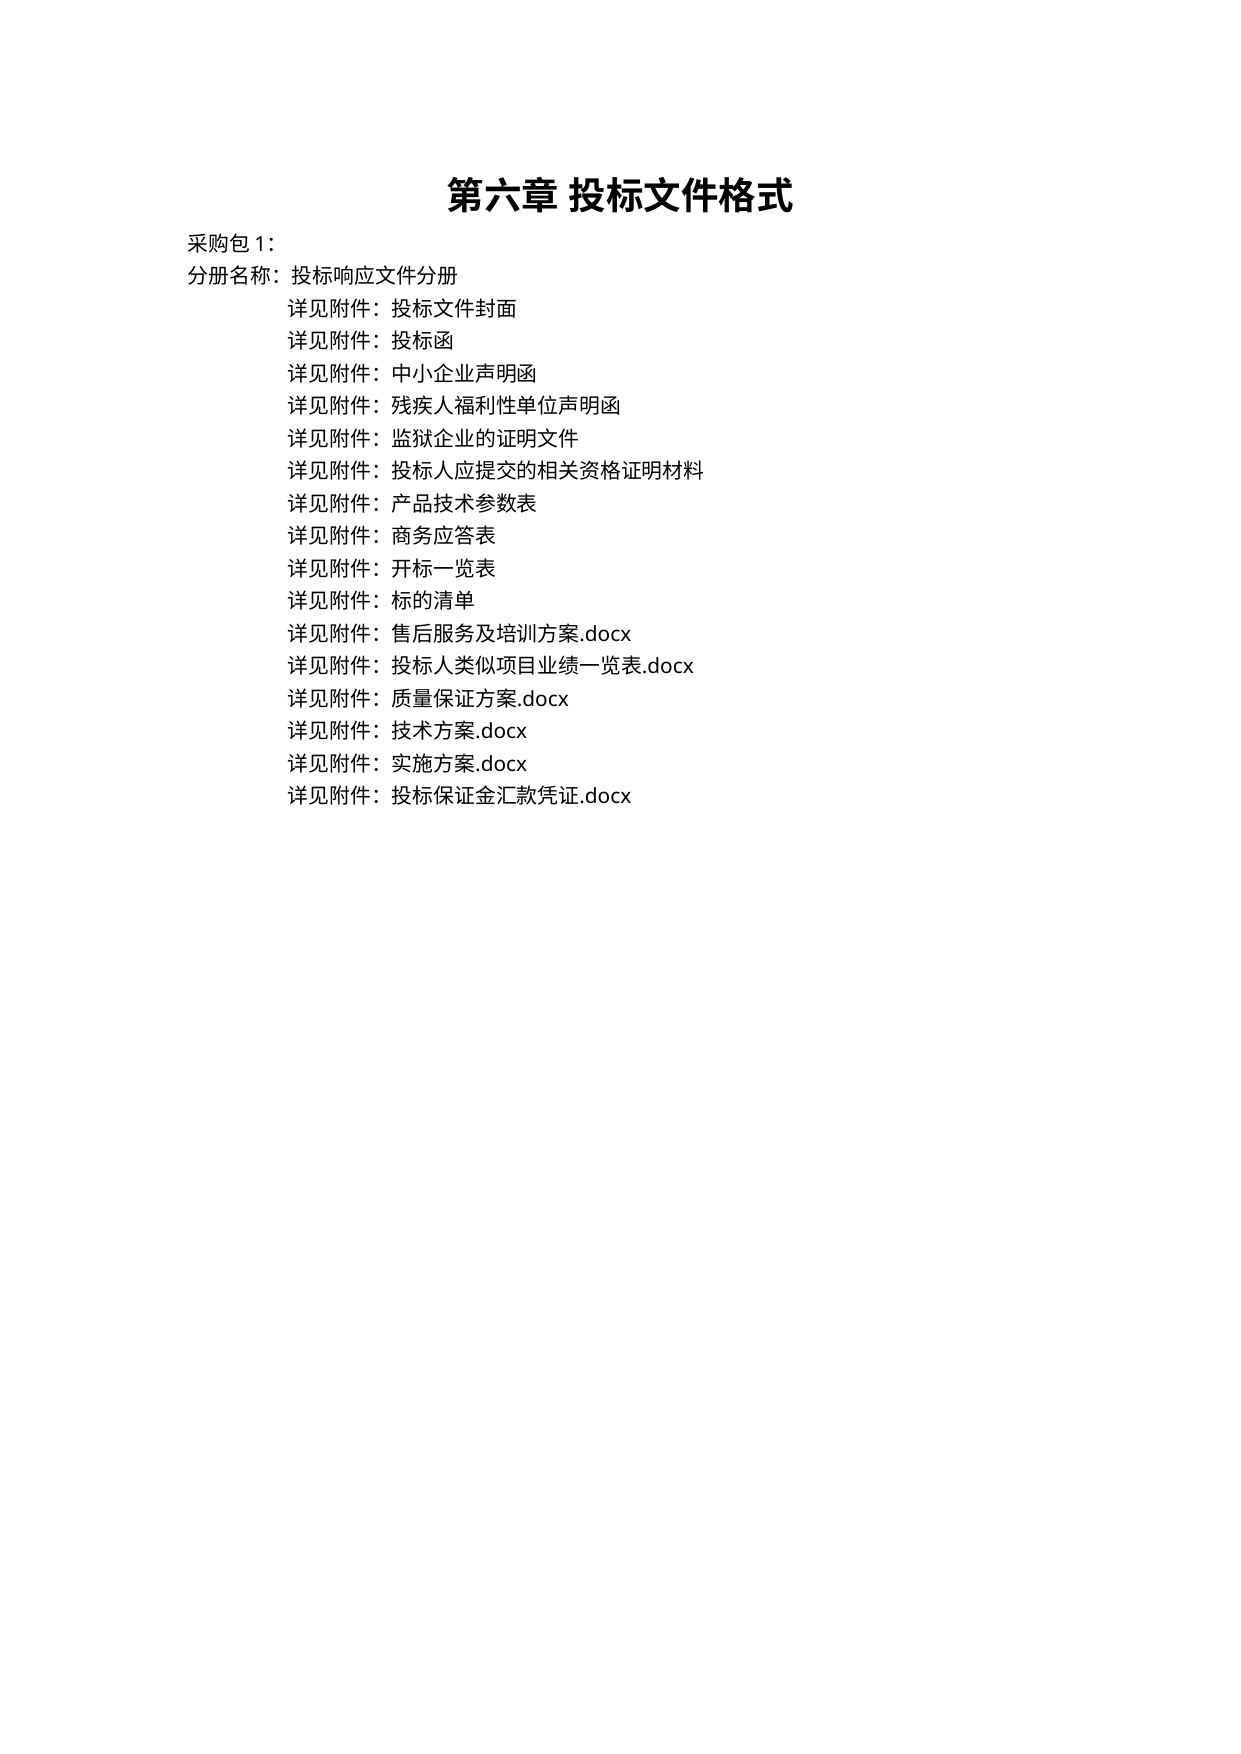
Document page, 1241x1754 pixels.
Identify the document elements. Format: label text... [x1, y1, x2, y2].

text 第六章 投标文件格式 [187, 162, 1053, 227]
text 详见附件：投标函 [187, 324, 1053, 357]
text 详见附件：实施方案.docx [187, 747, 1053, 779]
text 详见附件：技术方案.docx [187, 714, 1053, 747]
text 详见附件：监狱企业的证明文件 [187, 422, 1053, 454]
text 详见附件：中小企业声明函 [187, 357, 1053, 389]
text 详见附件：产品技术参数表 [187, 487, 1053, 519]
text 详见附件：投标人应提交的相关资格证明材料 [187, 454, 1053, 487]
text 详见附件：投标文件封面 [187, 292, 1053, 324]
text 详见附件：投标保证金汇款凭证.docx [187, 779, 1053, 812]
text 采购包1： [187, 227, 1053, 259]
text 详见附件：标的清单 [187, 584, 1053, 617]
text 详见附件：商务应答表 [187, 519, 1053, 552]
text 分册名称：投标响应文件分册 [187, 259, 1053, 292]
text 详见附件：残疾人福利性单位声明函 [187, 389, 1053, 422]
text 详见附件：质量保证方案.docx [187, 682, 1053, 714]
text 详见附件：开标一览表 [187, 552, 1053, 584]
text 详见附件：投标人类似项目业绩一览表.docx [187, 649, 1053, 682]
text 详见附件：售后服务及培训方案.docx [187, 617, 1053, 649]
